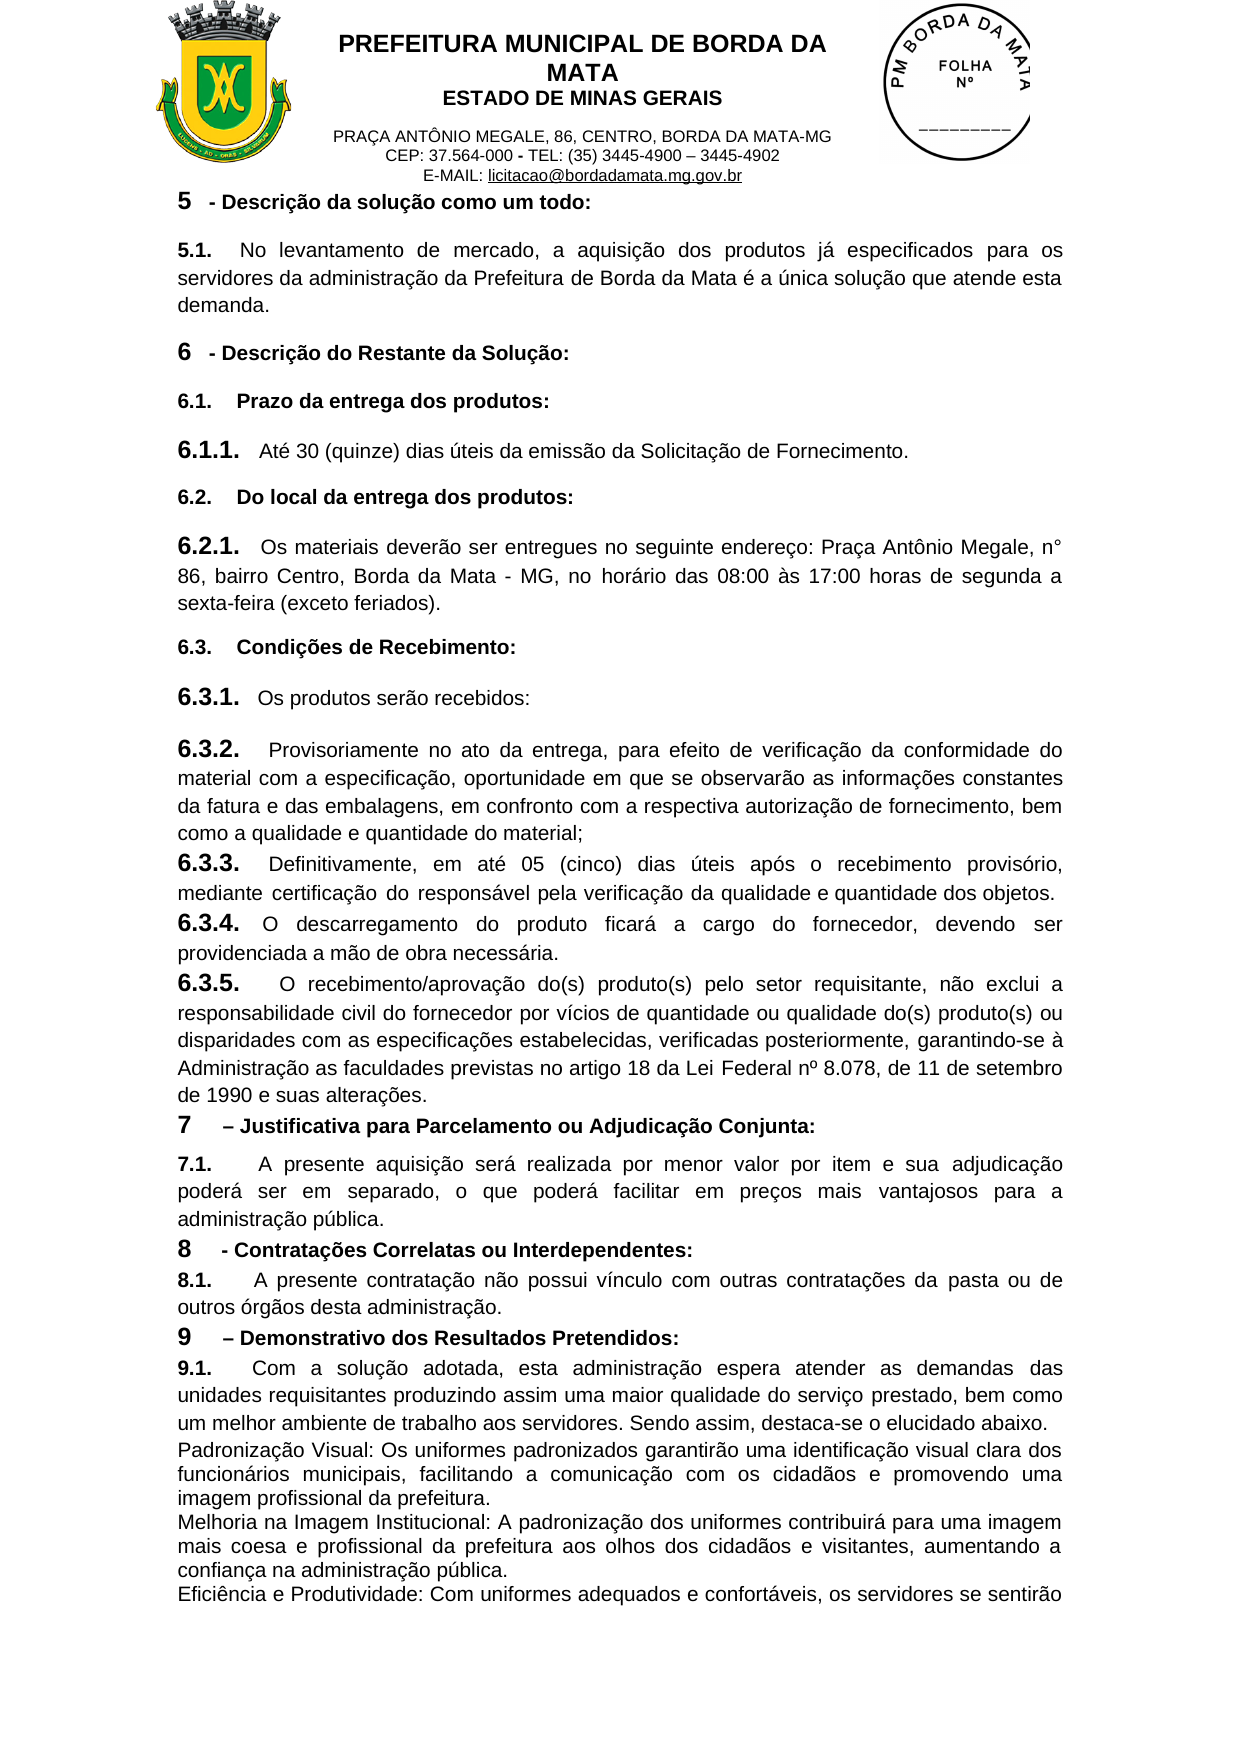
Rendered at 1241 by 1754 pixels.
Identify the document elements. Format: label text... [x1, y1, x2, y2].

list Até 30 (quinze) dias úteis da emissão da Solicitação de Fornecimento. [177, 435, 1063, 464]
subtitle – Justificativa para Parcelamento ou Adjudicação Conjunta: [177, 1110, 1063, 1139]
list Os produtos serão recebidos: [177, 682, 1063, 710]
list O descarregamento do produto ficará a cargo do fornecedor, devendo ser providenciada a mão de obra necessária. [177, 908, 1063, 964]
subtitle - Descrição da solução como um todo: [177, 186, 1063, 214]
subtitle Do local da entrega dos produtos: [177, 485, 1063, 509]
list Com a solução adotada, esta administração espera atender as demandas das unidades requisitantes produzindo assim uma maior qualidade do serviço prestado, bem como um melhor ambiente de trabalho aos servidores. Sendo assim, destaca-se o elucidado abaixo. [177, 1355, 1063, 1434]
list O recebimento/aprovação do(s) produto(s) pelo setor requisitante, não exclui a responsabilidade civil do fornecedor por vícios de quantidade ou qualidade do(s) produto(s) ou disparidades com as especificações estabelecidas, verificadas posteriormente, garantindo-se à Administração as faculdades previstas no artigo 18 da Lei Federal nº 8.078, de 11 de setembro de 1990 e suas alterações. [177, 968, 1063, 1107]
subtitle - Descrição do Restante da Solução: [177, 337, 1063, 366]
subtitle – Demonstrativo dos Resultados Pretendidos: [177, 1322, 1063, 1351]
list Os materiais deverão ser entregues no seguinte endereço: Praça Antônio Megale, n° 86, bairro Centro, Borda da Mata - MG, no horário das 08:00 às 17:00 horas de segunda a sexta-feira (exceto feriados). [177, 531, 1063, 615]
picture [155, 0, 292, 163]
list No levantamento de mercado, a aquisição dos produtos já especificados para os servidores da administração da Prefeitura de Borda da Mata é a única solução que atende esta demanda. [177, 238, 1063, 317]
subtitle - Contratações Correlatas ou Interdependentes: [177, 1234, 1063, 1263]
list Definitivamente, em até 05 (cinco) dias úteis após o recebimento provisório, mediante certificação do responsável pela verificação da qualidade e quantidade dos objetos. [177, 848, 1063, 905]
list A presente contratação não possui vínculo com outras contratações da pasta ou de outros órgãos desta administração. [177, 1267, 1063, 1319]
subtitle Condições de Recebimento: [177, 635, 1063, 659]
list Melhoria na Imagem Institucional: A padronização dos uniformes contribuirá para uma imagem mais coesa e profissional da prefeitura aos olhos dos cidadãos e visitantes, aumentando a confiança na administração pública. [177, 1510, 1063, 1582]
list Padronização Visual: Os uniformes padronizados garantirão uma identificação visual clara dos funcionários municipais, facilitando a comunicação com os cidadãos e promovendo uma imagem profissional da prefeitura. [177, 1438, 1063, 1510]
list A presente aquisição será realizada por menor valor por item e sua adjudicação poderá ser em separado, o que poderá facilitar em preços mais vantajosos para a administração pública. [177, 1152, 1063, 1231]
list Provisoriamente no ato da entrega, para efeito de verificação da conformidade do material com a especificação, oportunidade em que se observarão as informações constantes da fatura e das embalagens, em confronto com a respectiva autorização de fornecimento, bem como a qualidade e quantidade do material; [177, 734, 1063, 845]
list Prazo da entrega dos produtos: [177, 389, 1063, 413]
